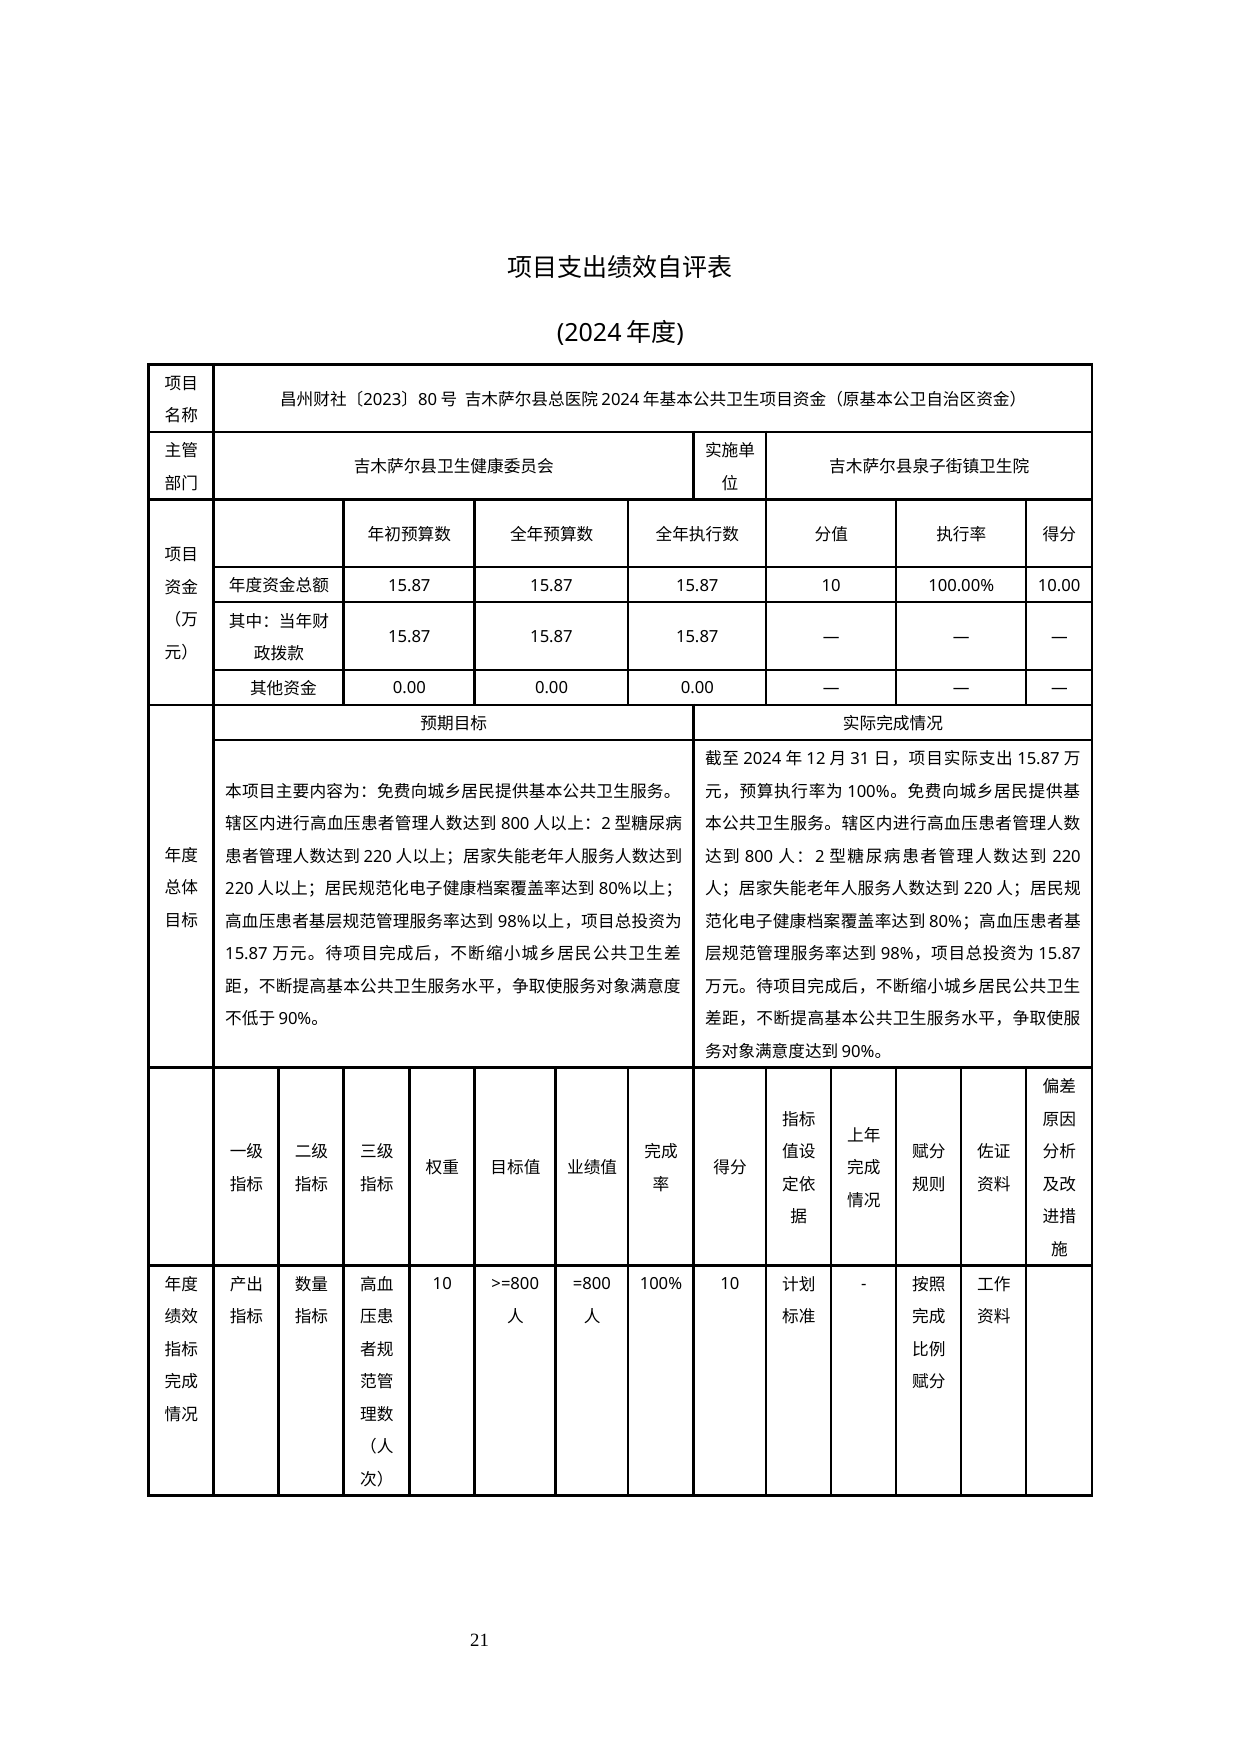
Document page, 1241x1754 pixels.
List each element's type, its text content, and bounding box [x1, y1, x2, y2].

table_cell 上年完成情况 [832, 1069, 895, 1264]
table_cell 赋分规则 [897, 1069, 960, 1264]
table_cell - [832, 1267, 895, 1494]
table_cell 15.87 [476, 603, 627, 668]
table_cell 目标值 [476, 1069, 554, 1264]
table_cell 年初预算数 [345, 501, 473, 566]
table_cell 年度绩效指标完成情况 [150, 1267, 212, 1494]
table_cell 15.87 [629, 568, 765, 601]
table_cell [215, 501, 342, 566]
table_cell 得分 [695, 1069, 765, 1264]
table_cell 二级指标 [280, 1069, 342, 1264]
table_cell >=800人 [476, 1267, 554, 1494]
table_cell 10 [411, 1267, 473, 1494]
table_cell 权重 [411, 1069, 473, 1264]
table_cell 数量指标 [280, 1267, 342, 1494]
table_cell 实施单位 [695, 433, 765, 498]
table_cell 偏差原因分析及改进措施 [1027, 1069, 1091, 1264]
table_cell 产出指标 [215, 1267, 277, 1494]
table_cell — [767, 671, 895, 703]
table_cell 三级指标 [345, 1069, 408, 1264]
table_cell 10 [767, 568, 895, 601]
table_cell 佐证资料 [962, 1069, 1025, 1264]
table_cell =800人 [557, 1267, 627, 1494]
table_cell 年度总体目标 [150, 706, 212, 1066]
table_cell 10.00 [1027, 568, 1091, 601]
table_cell 其中：当年财政拨款 [215, 603, 342, 668]
table_cell 0.00 [345, 671, 473, 703]
table_cell 工作资料 [962, 1267, 1025, 1494]
table_cell 100% [629, 1267, 692, 1494]
table_cell 其他资金 [215, 671, 342, 703]
table_cell 高血压患者规范管理数（人次） [345, 1267, 408, 1494]
table_cell 0.00 [629, 671, 765, 703]
table_cell 15.87 [345, 603, 473, 668]
table_header 项目支出绩效自评表 [148, 233, 1092, 298]
table_cell — [897, 671, 1025, 703]
table_cell 项目资金（万元） [150, 501, 212, 703]
table_cell — [897, 603, 1025, 668]
table_cell 全年预算数 [476, 501, 627, 566]
table_cell 一级指标 [215, 1069, 277, 1264]
table_cell 100.00% [897, 568, 1025, 601]
table_cell 吉木萨尔县泉子街镇卫生院 [767, 433, 1091, 498]
table_cell 按照完成比例赋分 [897, 1267, 960, 1494]
table_cell 昌州财社〔2023〕80号 吉木萨尔县总医院2024年基本公共卫生项目资金（原基本公卫自治区资金） [215, 366, 1091, 431]
table_cell 0.00 [476, 671, 627, 703]
table_cell 得分 [1027, 501, 1091, 566]
table_cell 业绩值 [557, 1069, 627, 1264]
table_cell 预期目标 [215, 706, 692, 739]
table_cell 全年执行数 [629, 501, 765, 566]
table_cell 执行率 [897, 501, 1025, 566]
table_cell 主管部门 [150, 433, 212, 498]
table_cell 指标值设定依据 [767, 1069, 830, 1264]
table_cell (2024年度) [148, 298, 1092, 363]
table_cell 本项目主要内容为：免费向城乡居民提供基本公共卫生服务。辖区内进行高血压患者管理人数达到800人以上：2型糖尿病患者管理人数达到220人以上；居家失能老年人服务人数达到220人以上；居民规范化电子健康档案覆盖率达到80%以上；高血压患者基层规范管理服务率达到98%以上，项目总投资为15.87万元。待项目完成后，不断缩小城乡居民公共卫生差距，不断提高基本公共卫生服务水平，争取使服务对象满意度不低于90%。 [215, 741, 692, 1066]
table_cell 分值 [767, 501, 895, 566]
table_cell 10 [695, 1267, 765, 1494]
table_cell 15.87 [476, 568, 627, 601]
table_cell 计划标准 [767, 1267, 830, 1494]
table_cell 吉木萨尔县卫生健康委员会 [215, 433, 692, 498]
table_cell 15.87 [629, 603, 765, 668]
table_cell [1027, 1267, 1091, 1494]
table_cell — [767, 603, 895, 668]
table_cell 年度资金总额 [215, 568, 342, 601]
table_cell 截至2024年12月31日，项目实际支出15.87万元，预算执行率为100%。免费向城乡居民提供基本公共卫生服务。辖区内进行高血压患者管理人数达到800人：2型糖尿病患者管理人数达到220人；居家失能老年人服务人数达到220人；居民规范化电子健康档案覆盖率达到80%；高血压患者基层规范管理服务率达到98%，项目总投资为15.87万元。待项目完成后，不断缩小城乡居民公共卫生差距，不断提高基本公共卫生服务水平，争取使服务对象满意度达到90%。 [695, 741, 1091, 1066]
table_cell 15.87 [345, 568, 473, 601]
table_cell — [1027, 603, 1091, 668]
table_cell 项目名称 [150, 366, 212, 431]
table_cell 完成率 [629, 1069, 692, 1264]
table_cell — [1027, 671, 1091, 703]
table_cell 实际完成情况 [695, 706, 1091, 739]
table_cell [150, 1069, 212, 1264]
